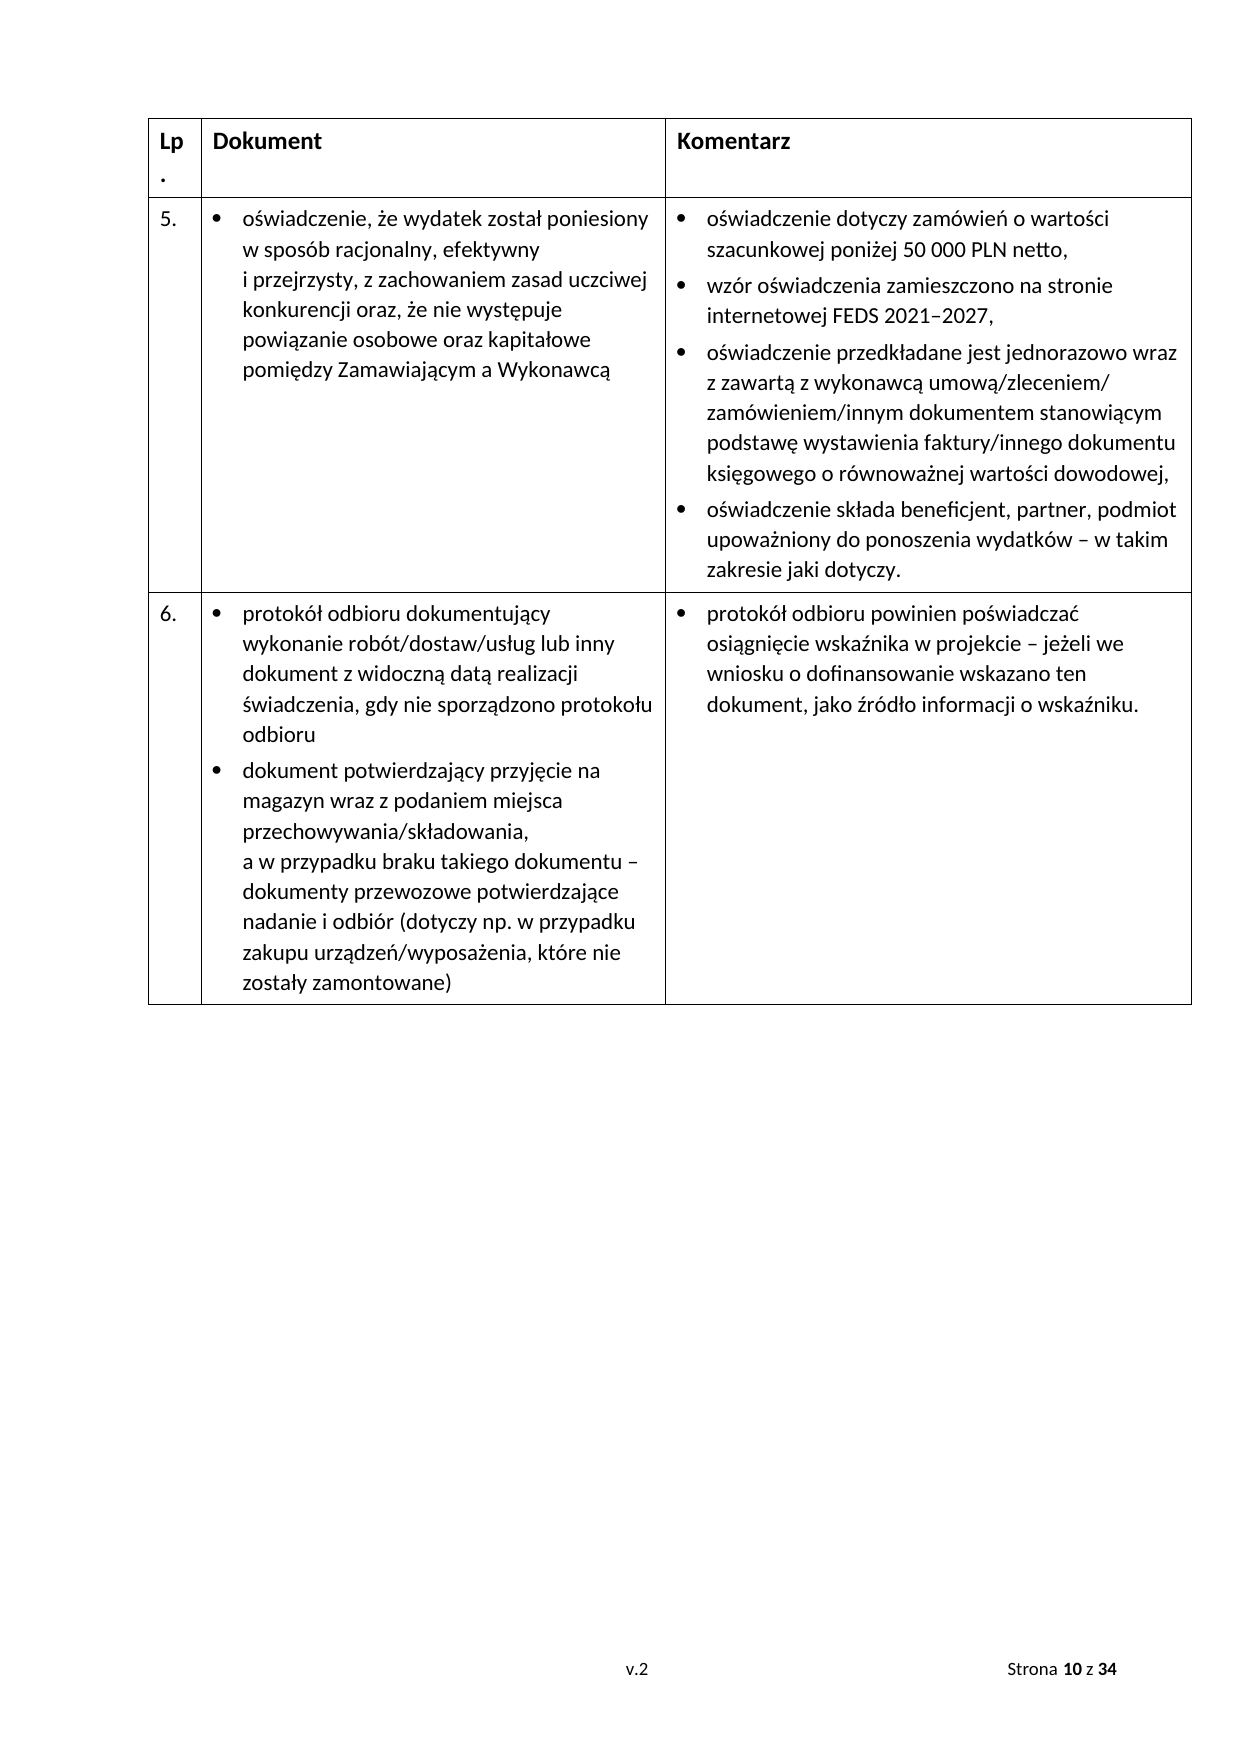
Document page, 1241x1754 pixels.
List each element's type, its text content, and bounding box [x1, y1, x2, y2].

table_cell [149, 198, 201, 592]
table_cell oświadczenie, że wydatek został poniesiony w sposób racjonalny, efektywny i przejrzysty, z zachowaniem zasad uczciwej konkurencji oraz, że nie występuje powiązanie osobowe oraz kapitałowe pomiędzy Zamawiającym a Wykonawcą [202, 198, 665, 592]
table_header Lp. [149, 119, 201, 197]
table_header Dokument [202, 119, 665, 197]
table_cell protokół odbioru dokumentujący wykonanie robót/dostaw/usług lub inny dokument z widoczną datą realizacji świadczenia, gdy nie sporządzono protokołu odbioru dokument potwierdzający przyjęcie na magazyn wraz z podaniem miejsca przechowywania/składowania, a w przypadku braku takiego dokumentu – dokumenty przewozowe potwierdzające nadanie i odbiór (dotyczy np. w przypadku zakupu urządzeń/wyposażenia, które nie zostały zamontowane) [202, 593, 665, 1004]
table_cell protokół odbioru powinien poświadczać osiągnięcie wskaźnika w projekcie – jeżeli we wniosku o dofinansowanie wskazano ten dokument, jako źródło informacji o wskaźniku. [666, 593, 1191, 1004]
table_header Komentarz [666, 119, 1191, 197]
table_cell oświadczenie dotyczy zamówień o wartości szacunkowej poniżej 50 000 PLN netto, wzór oświadczenia zamieszczono na stronie internetowej FEDS 2021–2027, oświadczenie przedkładane jest jednorazowo wraz z zawartą z wykonawcą umową/zleceniem/ zamówieniem/innym dokumentem stanowiącym podstawę wystawienia faktury/innego dokumentu księgowego o równoważnej wartości dowodowej, oświadczenie składa beneficjent, partner, podmiot upoważniony do ponoszenia wydatków – w takim zakresie jaki dotyczy. [666, 198, 1191, 592]
table_cell [149, 593, 201, 1004]
